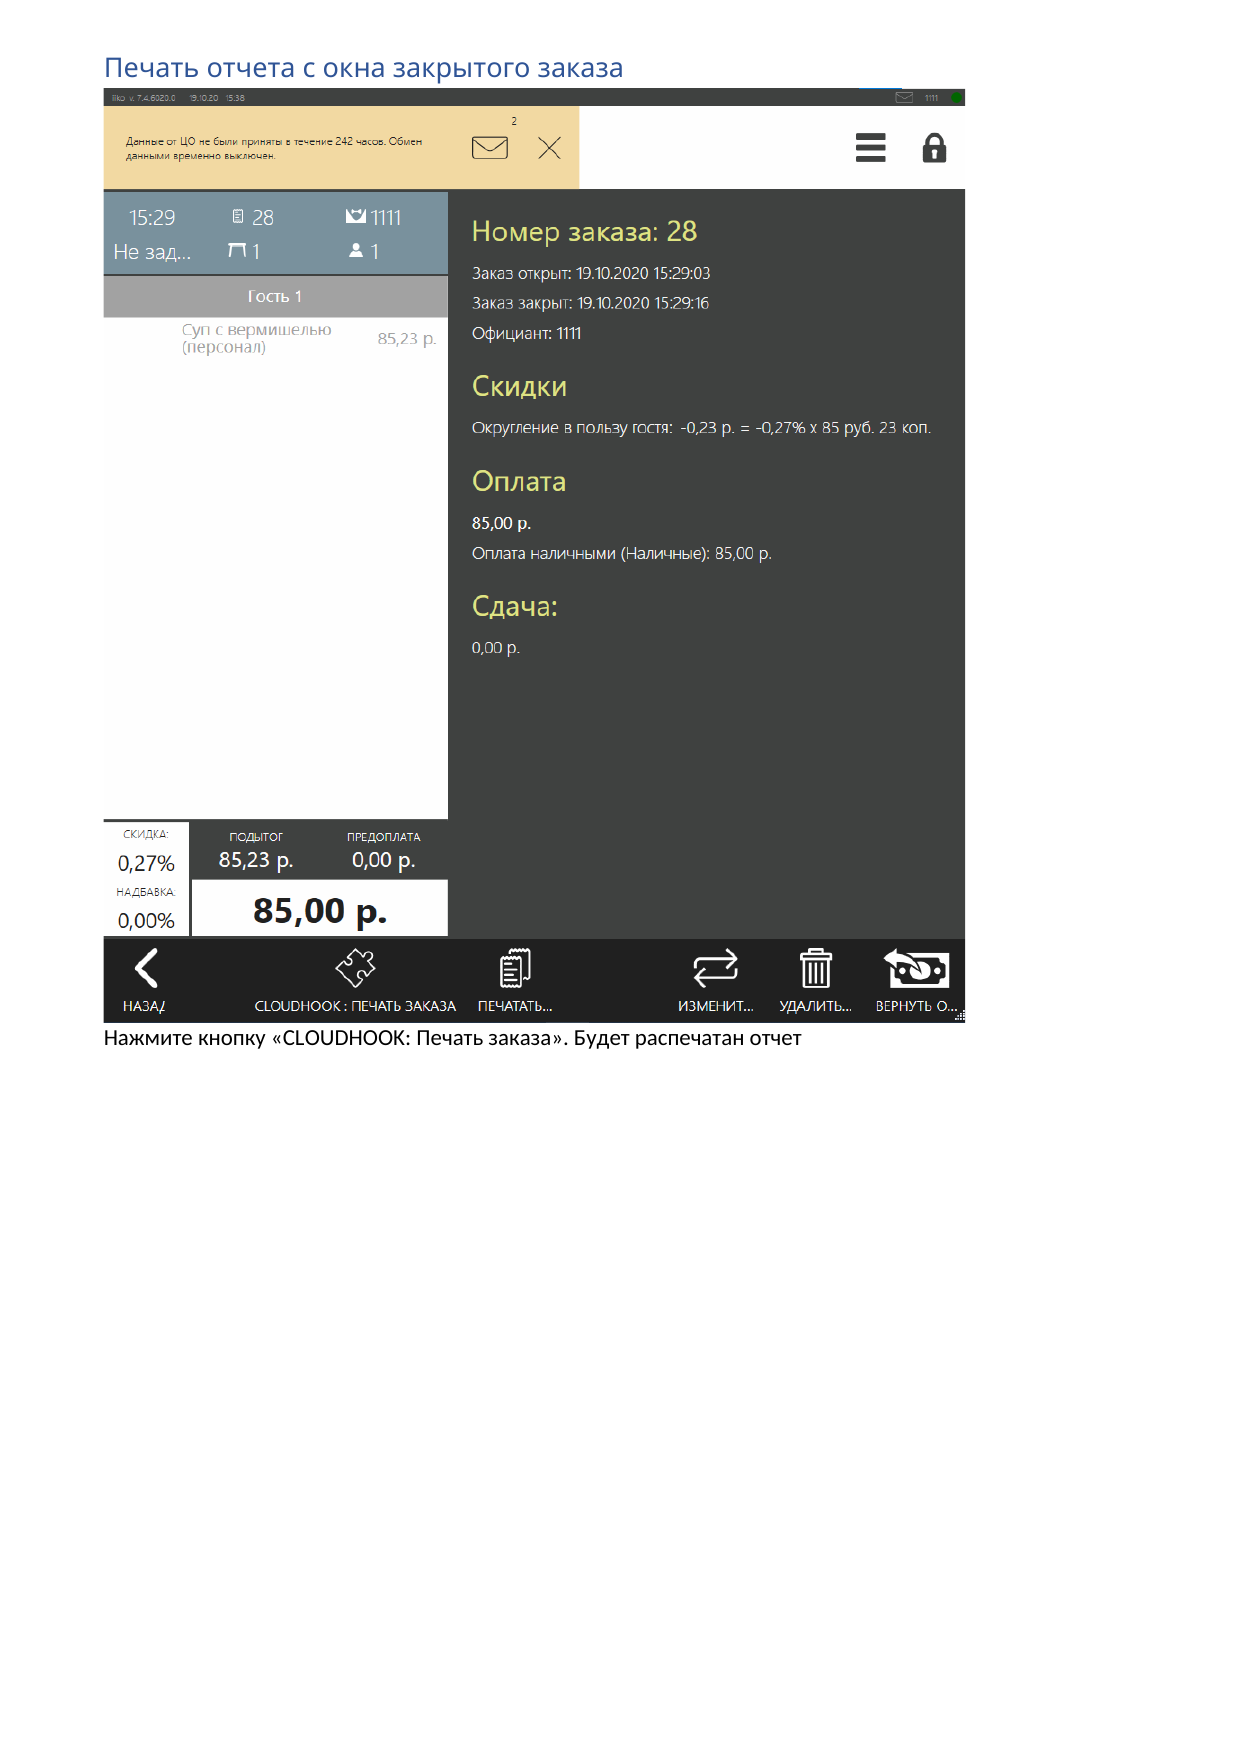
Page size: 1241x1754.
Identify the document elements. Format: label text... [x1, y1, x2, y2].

picture [103, 88, 965, 1023]
text Нажмите кнопку «CLOUDHOOK: Печать заказа». Будет распечатан отчет [103, 1023, 1181, 1051]
subtitle Печать отчета с окна закрытого заказа [103, 48, 1181, 85]
